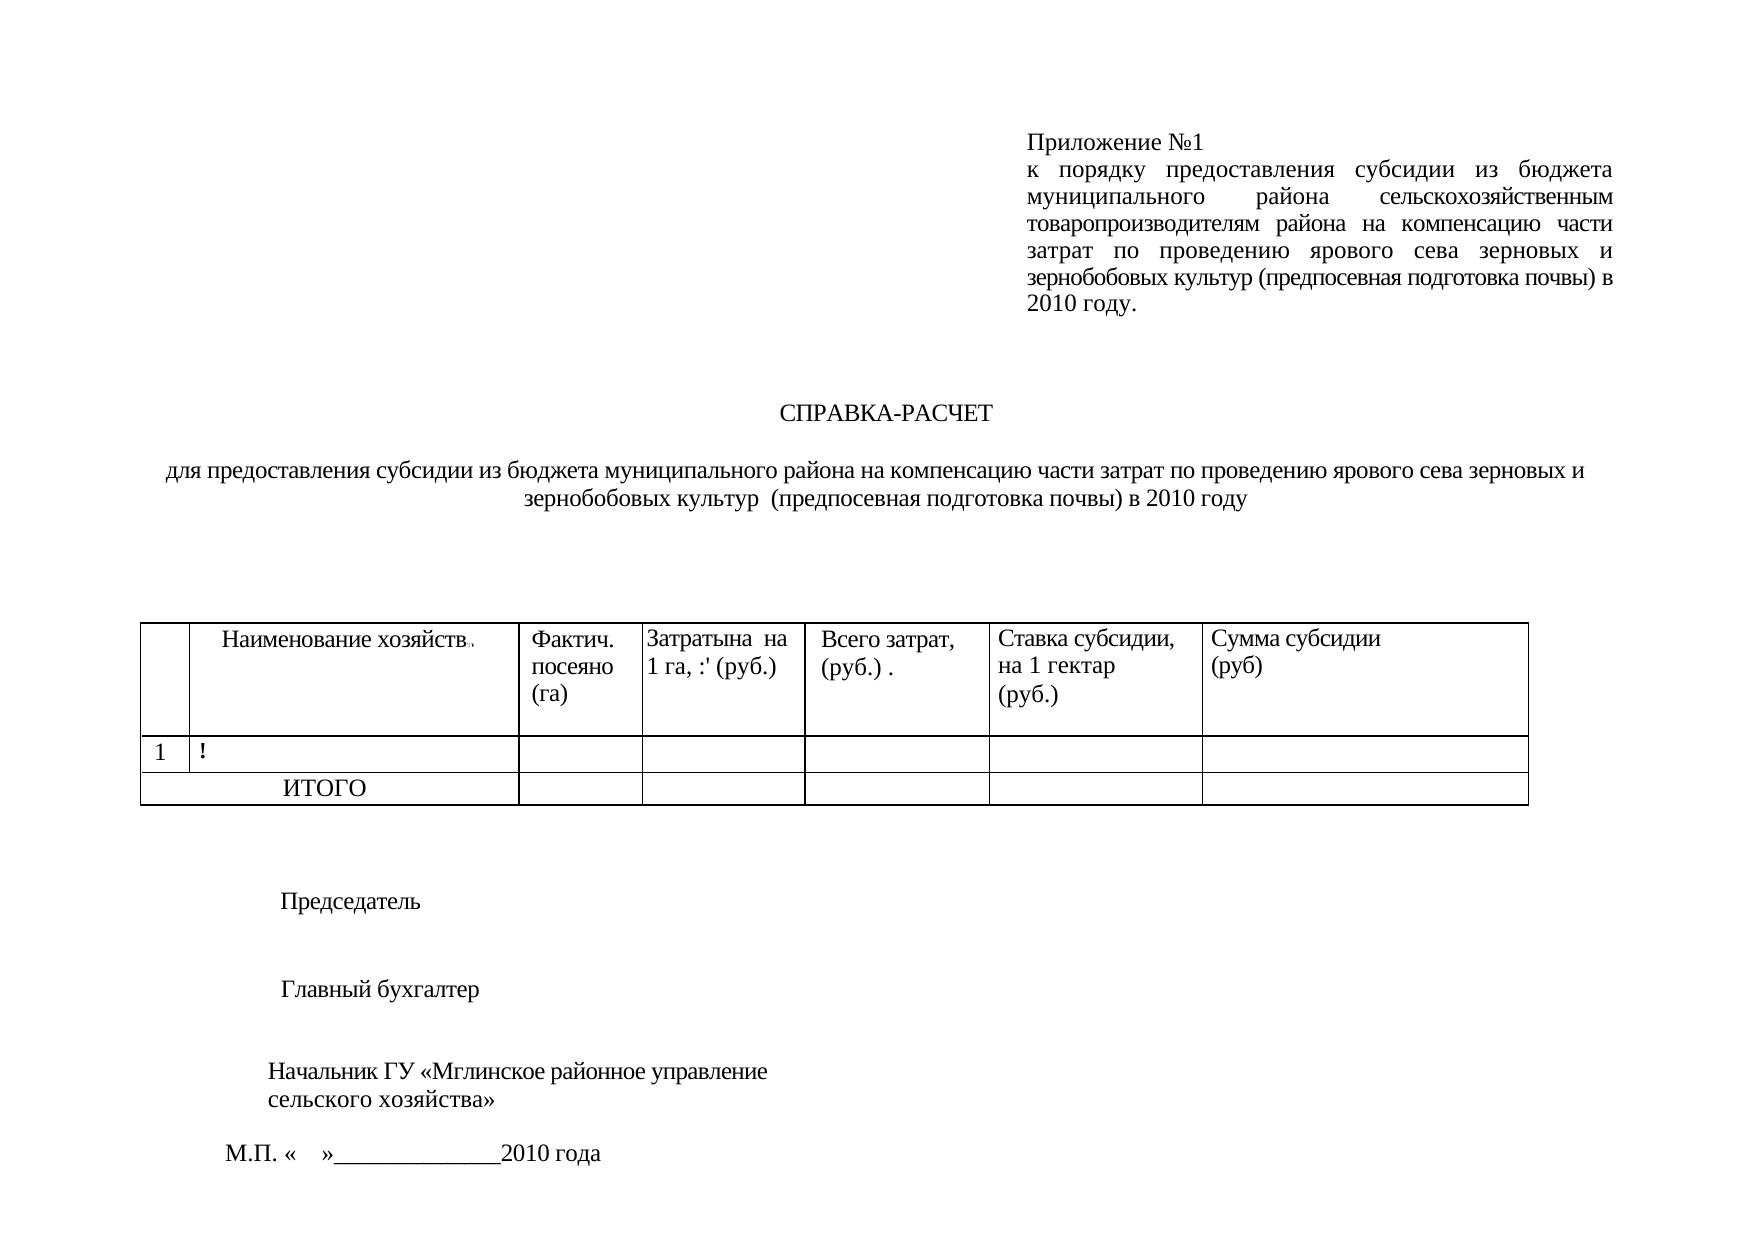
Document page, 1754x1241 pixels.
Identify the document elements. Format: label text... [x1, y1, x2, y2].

table_cell [806, 737, 989, 772]
text к порядку предоставления субсидии из бюджета муниципального района сельскохозяйственным товаропроизводителям района на компенсацию части затрат по проведению ярового сева зерновых и зернобобовых культур (предпосевная подготовка почвы) в 2010 году. [1027, 156, 1613, 317]
table_cell [520, 773, 642, 804]
text для предоставления субсидии из бюджета муниципального района на компенсацию части затрат по проведению ярового сева зерновых и [166, 455, 1613, 483]
table_cell [806, 773, 989, 804]
text СПРАВКА-РАСЧЕТ [160, 398, 1613, 427]
table_header Затратына на 1 га, :' (руб.) [643, 624, 804, 735]
text М.П. « » 2010 года [225, 1138, 1613, 1167]
text Приложение №1 [1027, 129, 1613, 156]
table_cell [643, 737, 804, 772]
table_cell [990, 737, 1202, 772]
table_cell [1203, 737, 1528, 772]
table_cell [141, 773, 189, 804]
table_cell [643, 773, 804, 804]
table_header Всего затрат, (руб.) . [806, 624, 989, 735]
table_cell [1203, 773, 1528, 804]
text Начальник ГУ «Мглинское районное управление сельского хозяйства» [268, 1057, 799, 1113]
text зернобобовых культур (предпосевная подготовка почвы) в 2010 году [158, 483, 1613, 512]
table_cell ! [190, 737, 518, 772]
table_cell ИТОГО [189, 773, 518, 804]
table_header [141, 624, 189, 735]
table_header Фактич. посеяно (га) [520, 624, 642, 735]
table_cell [520, 737, 642, 772]
table_header Сумма субсидии (руб) [1203, 624, 1528, 735]
text Главный бухгалтер [281, 974, 1613, 1003]
table_cell [990, 773, 1202, 804]
table_header Ставка субсидии, на 1 гектар (руб.) [990, 624, 1202, 735]
table_header Наименование хозяйств";1 "■ [190, 624, 518, 735]
table_cell 1 [141, 736, 189, 772]
text Председатель [280, 886, 1613, 915]
